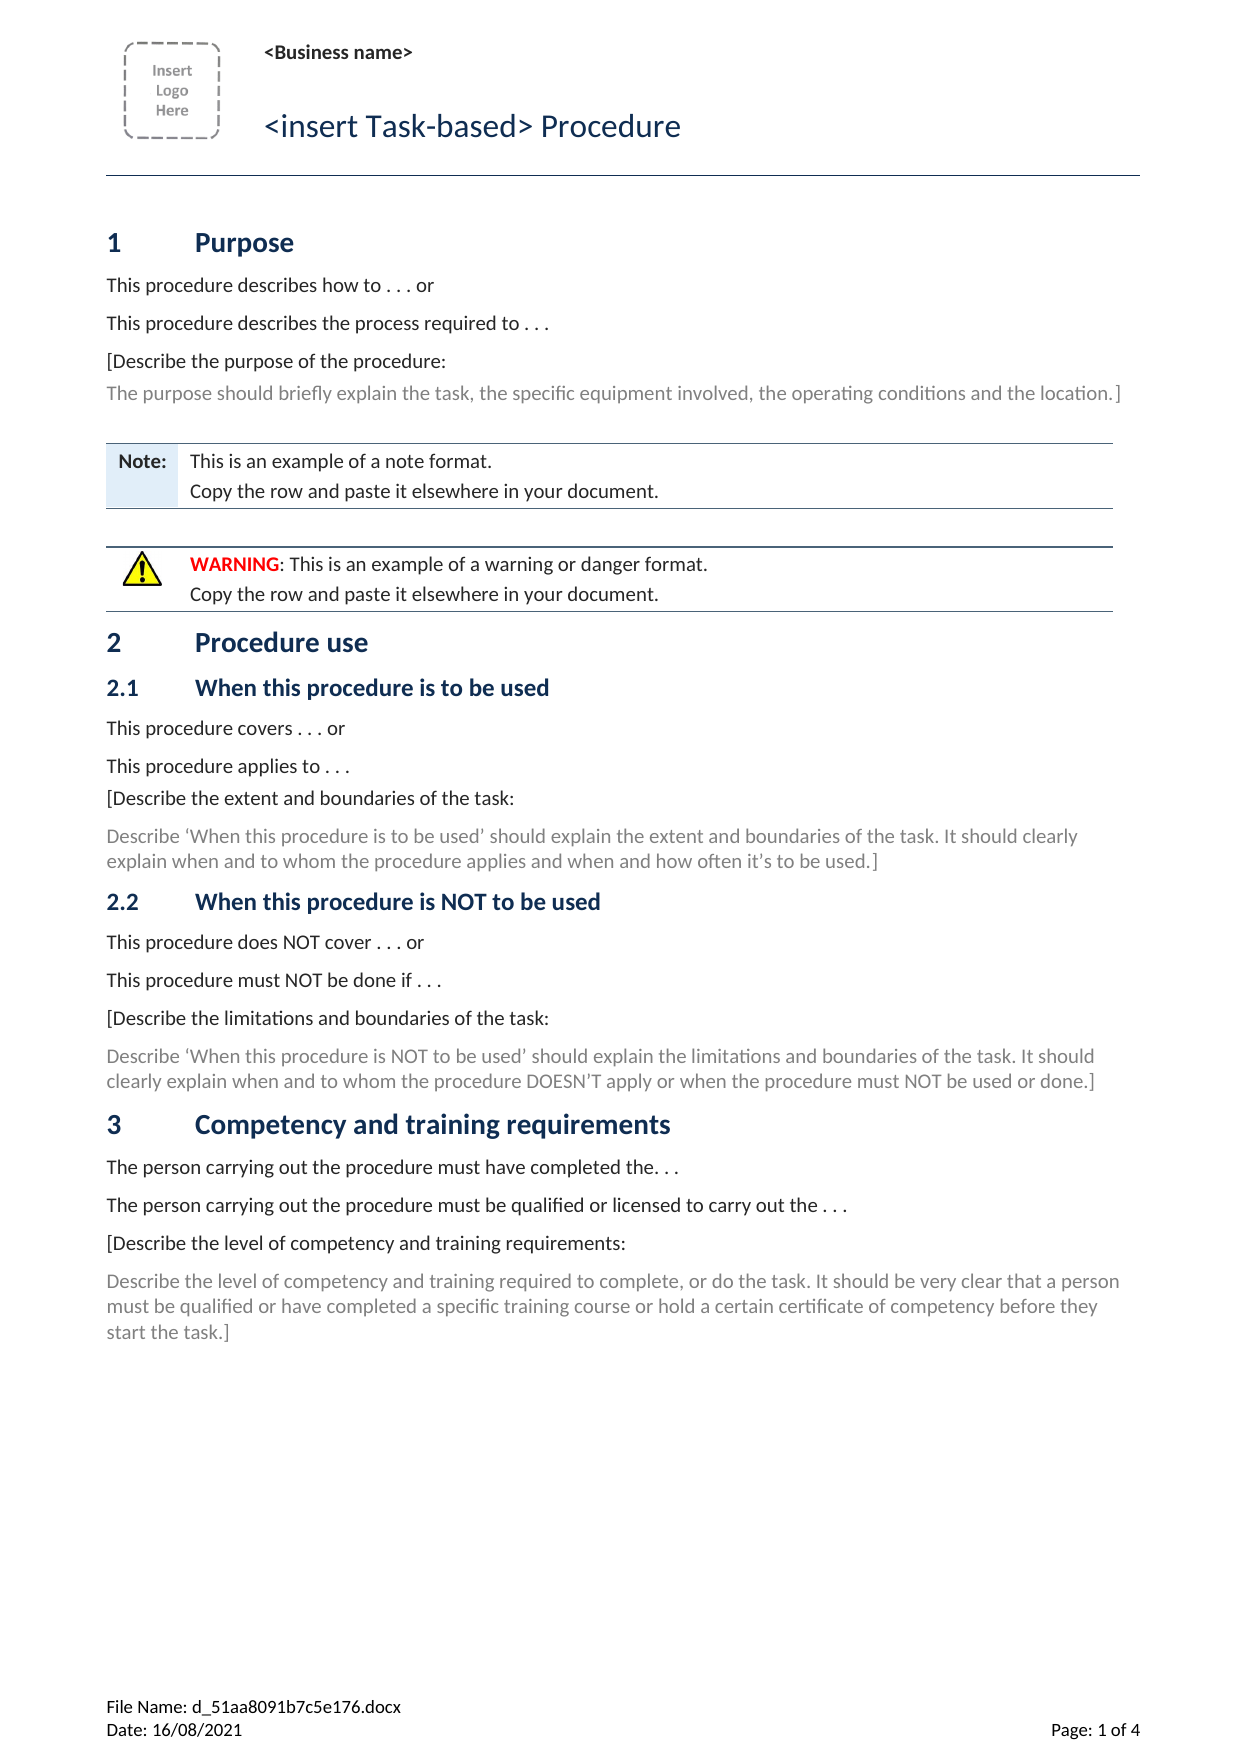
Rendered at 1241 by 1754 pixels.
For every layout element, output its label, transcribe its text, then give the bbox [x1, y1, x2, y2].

text This procedure describes the process required to . . . [106, 310, 1134, 336]
table_header Note: [106, 444, 178, 507]
text This procedure must NOT be done if . . . [106, 967, 1134, 993]
text This procedure covers . . . or [106, 716, 1134, 741]
text The person carrying out the procedure must be qualified or licensed to carry out the . . . [106, 1192, 1134, 1218]
picture [117, 35, 226, 145]
subtitle When this procedure is to be used [106, 672, 1134, 703]
subtitle Procedure use [106, 624, 1134, 660]
subtitle Purpose [106, 224, 1134, 260]
text This procedure applies to . . . [106, 753, 1134, 779]
table_header [106, 548, 178, 611]
table_header This is an example of a note format. Copy the row and paste it elsewhere in your document. [179, 444, 1113, 507]
subtitle When this procedure is NOT to be used [106, 886, 1134, 917]
table_header WARNING: This is an example of a warning or danger format. Copy the row and paste it elsewhere in your document. [179, 548, 1113, 611]
subtitle Competency and training requirements [106, 1106, 1134, 1142]
text This procedure does NOT cover . . . or [106, 929, 1134, 955]
text The person carrying out the procedure must have completed the. . . [106, 1154, 1134, 1180]
text This procedure describes how to . . . or [106, 272, 1134, 298]
picture [122, 551, 162, 586]
